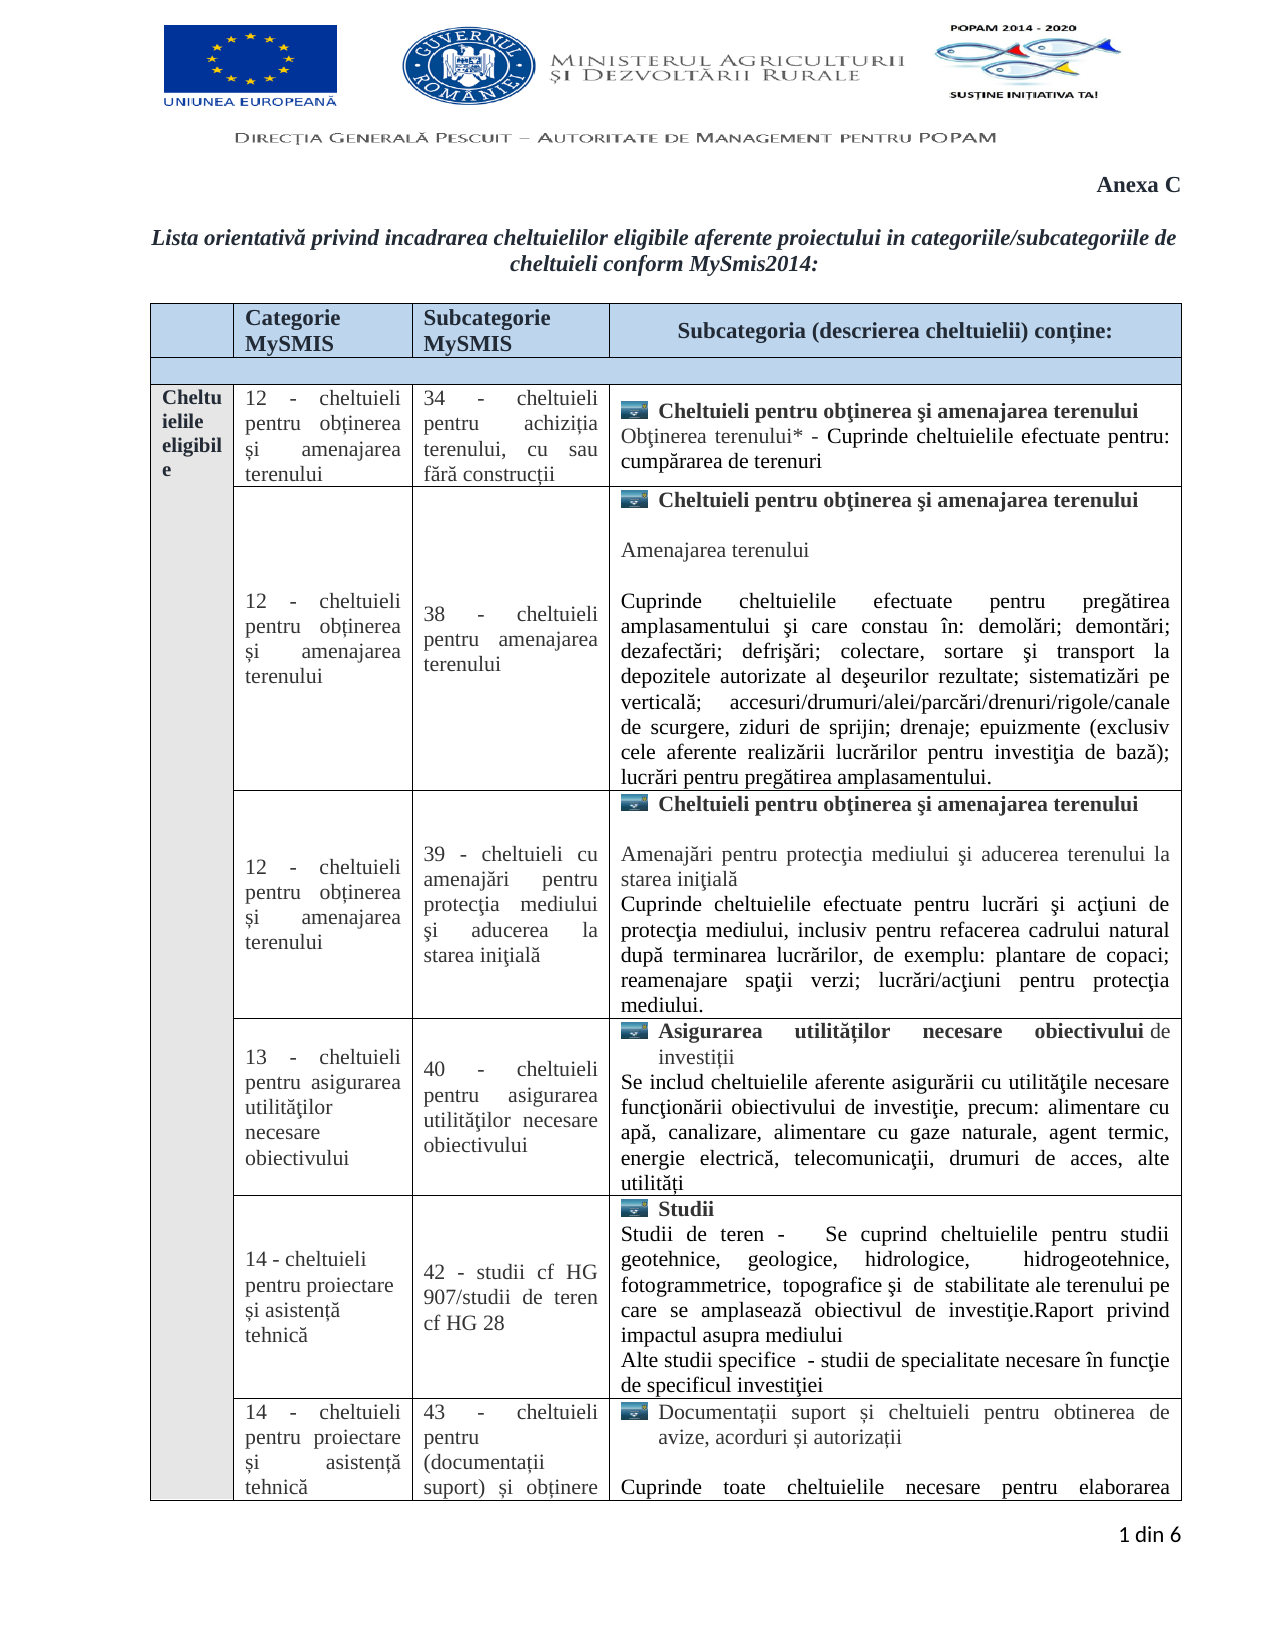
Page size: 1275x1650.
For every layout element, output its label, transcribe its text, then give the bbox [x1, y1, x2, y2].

table_cell Studii Studii de teren - Se cuprind cheltuielile pentru studii geotehnice, geologice, hidrologice, hidrogeotehnice, fotogrammetrice, topografice şi de stabilitate ale terenului pe care se amplasează obiectivul de investiţie.Raport privind impactul asupra mediului Alte studii specifice - studii de specialitate necesare în funcţie de specificul investiţiei [610, 1196, 1181, 1398]
table_cell Cheltuieli pentru obţinerea şi amenajarea terenului Amenajarea terenului Cuprinde cheltuielile efectuate pentru pregătirea amplasamentului şi care constau în: demolări; demontări; dezafectări; defrişări; colectare, sortare şi transport la depozitele autorizate al deşeurilor rezultate; sistematizări pe verticală; accesuri/drumuri/alei/parcări/drenuri/rigole/canale de scurgere, ziduri de sprijin; drenaje; epuizmente (exclusiv cele aferente realizării lucrărilor pentru investiţia de bază); lucrări pentru pregătirea amplasamentului. [610, 487, 1181, 789]
table_cell 42 - studii cf HG 907/studii de teren cf HG 28 [413, 1196, 609, 1398]
table_cell Cheltuielile eligibile [151, 385, 233, 1499]
picture [159, 23, 1125, 146]
table_cell 12 - cheltuieli pentru obținerea și amenajarea terenului [234, 791, 412, 1017]
picture [621, 401, 648, 419]
table_cell 38 - cheltuieli pentru amenajarea terenului [413, 487, 609, 789]
picture [621, 1199, 648, 1217]
table_cell 43 - cheltuieli pentru (documentații suport) și obținere avize, acorduri, autorizații [413, 1399, 609, 1499]
table_cell Cheltuieli pentru obţinerea şi amenajarea terenului Amenajări pentru protecţia mediului şi aducerea terenului la starea iniţială Cuprinde cheltuielile efectuate pentru lucrări şi acţiuni de protecţia mediului, inclusiv pentru refacerea cadrului natural după terminarea lucrărilor, de exemplu: plantare de copaci; reamenajare spaţii verzi; lucrări/acţiuni pentru protecţia mediului. [610, 791, 1181, 1017]
picture [621, 1402, 648, 1420]
table_cell Asigurarea utilităților necesare obiectivului de investiții Se includ cheltuielile aferente asigurării cu utilităţile necesare funcţionării obiectivului de investiţie, precum: alimentare cu apă, canalizare, alimentare cu gaze naturale, agent termic, energie electrică, telecomunicaţii, drumuri de acces, alte utilități [610, 1019, 1181, 1195]
text Lista orientativă privind incadrarea cheltuielilor eligibile aferente proiectului in categoriile/subcategoriile de cheltuieli conform MySmis2014: [150, 224, 1181, 277]
table_cell 12 - cheltuieli pentru obținerea și amenajarea terenului [234, 487, 412, 789]
picture [621, 794, 648, 811]
table_header Categorie MySMIS [234, 304, 412, 357]
table_cell 40 - cheltuieli pentru asigurarea utilităţilor necesare obiectivului [413, 1019, 609, 1195]
table_header Subcategorie MySMIS [413, 304, 609, 357]
table_header Subcategoria (descrierea cheltuielii) conține: [610, 304, 1181, 357]
table_cell [151, 358, 1181, 384]
table_cell 14 - cheltuieli pentru proiectare și asistență tehnică [234, 1196, 412, 1398]
table_cell 14 - cheltuieli pentru proiectare și asistență tehnică [234, 1399, 412, 1499]
text Anexa C [150, 171, 1181, 198]
picture [621, 490, 648, 508]
table_header [151, 304, 233, 357]
table_cell 39 - cheltuieli cu amenajări pentru protecţia mediului şi aducerea la starea iniţială [413, 791, 609, 1017]
table_cell 13 - cheltuieli pentru asigurarea utilităţilor necesare obiectivului [234, 1019, 412, 1195]
table_cell 34 - cheltuieli pentru achiziția terenului, cu sau fără construcții [413, 385, 609, 486]
table_cell 12 - cheltuieli pentru obținerea și amenajarea terenului [234, 385, 412, 486]
table_cell Cheltuieli pentru obţinerea şi amenajarea terenului Obţinerea terenului* - Cuprinde cheltuielile efectuate pentru: cumpărarea de terenuri [610, 385, 1181, 486]
picture [621, 1022, 648, 1039]
